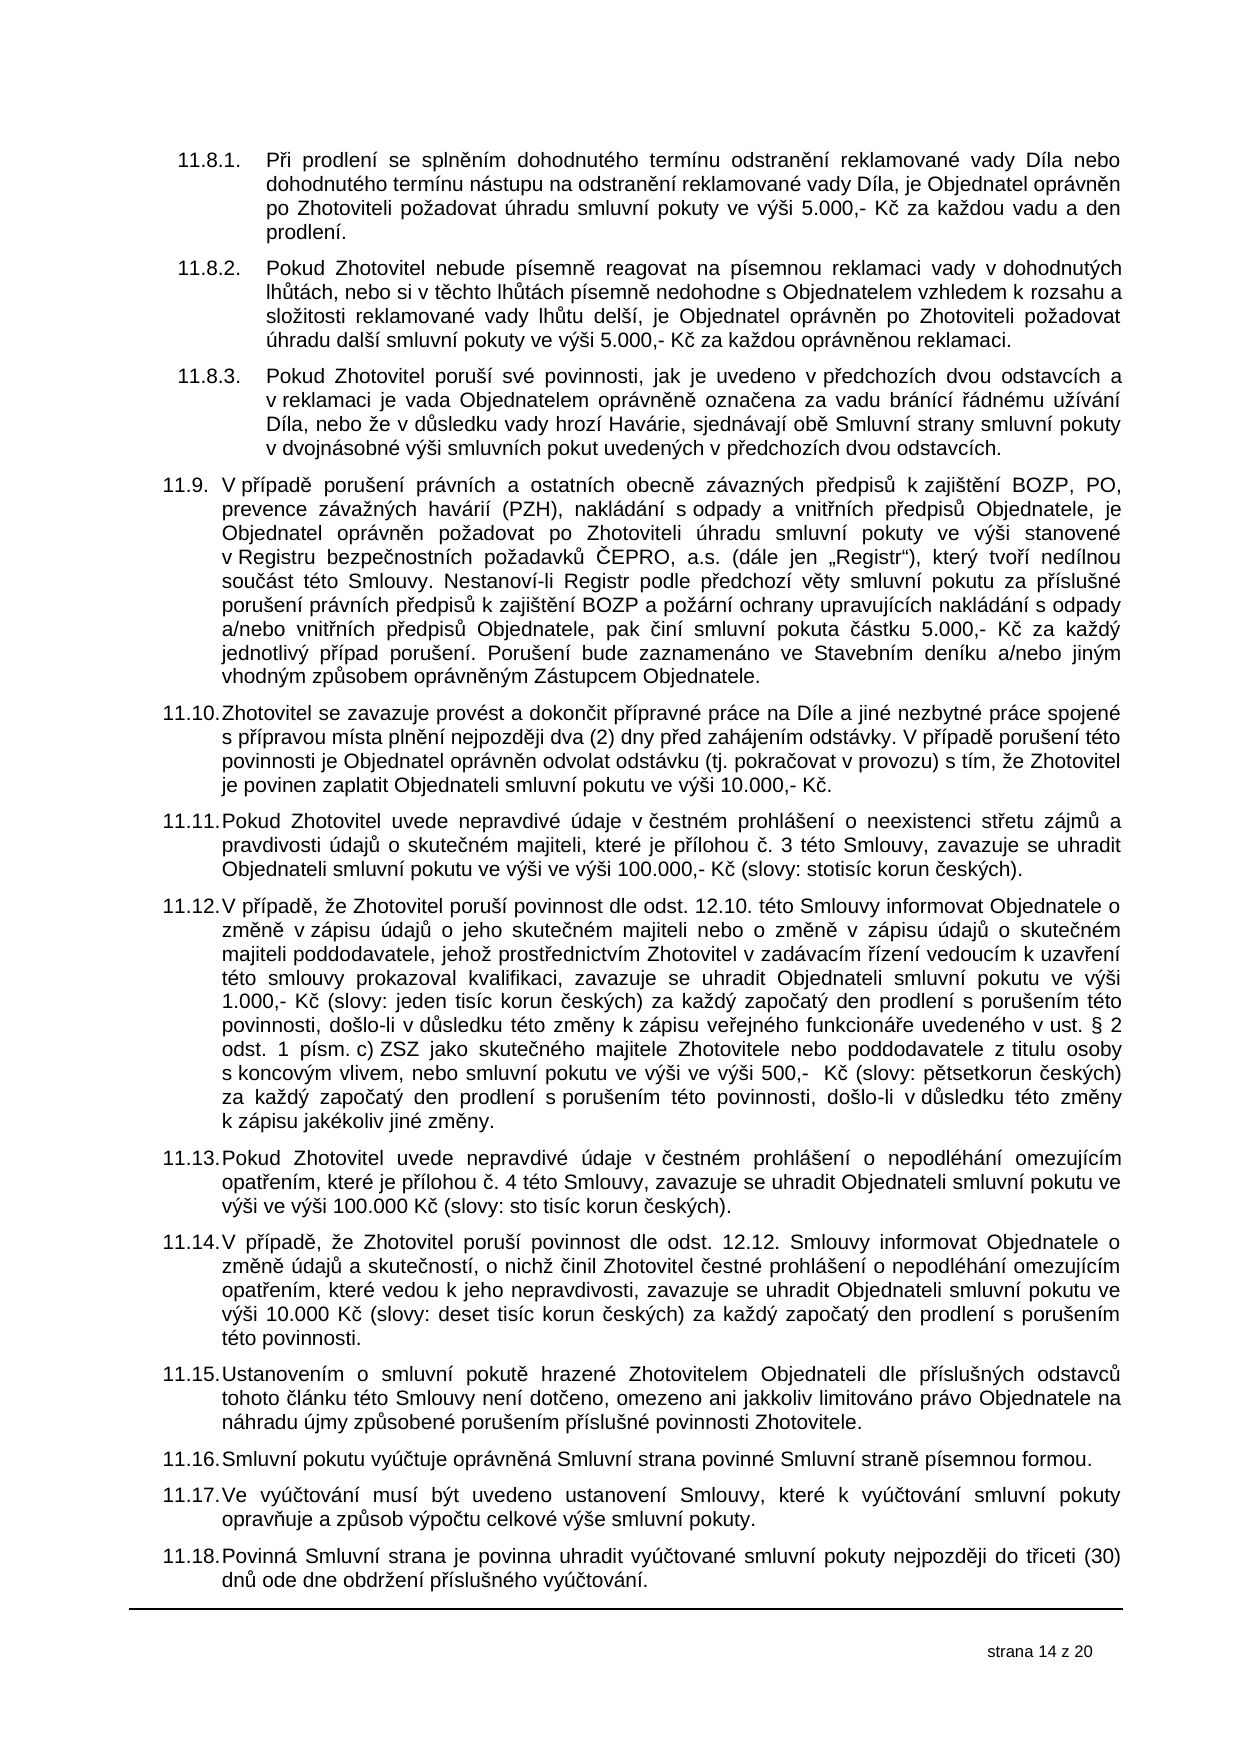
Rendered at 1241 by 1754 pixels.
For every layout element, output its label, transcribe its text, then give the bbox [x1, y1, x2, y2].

text Pokud Zhotovitel poruší své povinnosti, jak je uvedeno v předchozích dvou odstavcích a v reklamaci je vada Objednatelem oprávněně označena za vadu bránící řádnému užívání Díla, nebo že v důsledku vady hrozí Havárie, sjednávají obě Smluvní strany smluvní pokuty v dvojnásobné výši smluvních pokut uvedených v předchozích dvou odstavcích. [177, 364, 1122, 460]
text Povinná Smluvní strana je povinna uhradit vyúčtované smluvní pokuty nejpozději do třiceti (30) dnů ode dne obdržení příslušného vyúčtování. [162, 1543, 1122, 1591]
text Pokud Zhotovitel uvede nepravdivé údaje v čestném prohlášení o nepodléhání omezujícím opatřením, které je přílohou č. 4 této Smlouvy, zavazuje se uhradit Objednateli smluvní pokutu ve výši ve výši 100.000 Kč (slovy: sto tisíc korun českých). [162, 1146, 1122, 1217]
text Při prodlení se splněním dohodnutého termínu odstranění reklamované vady Díla nebo dohodnutého termínu nástupu na odstranění reklamované vady Díla, je Objednatel oprávněn po Zhotoviteli požadovat úhradu smluvní pokuty ve výši 5.000,- Kč za každou vadu a den prodlení. [177, 148, 1122, 243]
text V případě porušení právních a ostatních obecně závazných předpisů k zajištění BOZP, PO, prevence závažných havárií (PZH), nakládání s odpady a vnitřních předpisů Objednatele, je Objednatel oprávněn požadovat po Zhotoviteli úhradu smluvní pokuty ve výši stanovené v Registru bezpečnostních požadavků ČEPRO, a.s. (dále jen „Registr“), který tvoří nedílnou součást této Smlouvy. Nestanoví-li Registr podle předchozí věty smluvní pokutu za příslušné porušení právních předpisů k zajištění BOZP a požární ochrany upravujících nakládání s odpady a/nebo vnitřních předpisů Objednatele, pak činí smluvní pokuta částku 5.000,- Kč za každý jednotlivý případ porušení. Porušení bude zaznamenáno ve Stavebním deníku a/nebo jiným vhodným způsobem oprávněným Zástupcem Objednatele. [162, 473, 1122, 688]
text V případě, že Zhotovitel poruší povinnost dle odst. 12.10. této Smlouvy informovat Objednatele o změně v zápisu údajů o jeho skutečném majiteli nebo o změně v zápisu údajů o skutečném majiteli poddodavatele, jehož prostřednictvím Zhotovitel v zadávacím řízení vedoucím k uzavření této smlouvy prokazoval kvalifikaci, zavazuje se uhradit Objednateli smluvní pokutu ve výši 1.000,- Kč (slovy: jeden tisíc korun českých) za každý započatý den prodlení s porušením této povinnosti, došlo-li v důsledku této změny k zápisu veřejného funkcionáře uvedeného v ust. § 2 odst. 1 písm. c) ZSZ jako skutečného majitele Zhotovitele nebo poddodavatele z titulu osoby s koncovým vlivem, nebo smluvní pokutu ve výši ve výši 500,- Kč (slovy: pětsetkorun českých) za každý započatý den prodlení s porušením této povinnosti, došlo-li v důsledku této změny k zápisu jakékoliv jiné změny. [162, 893, 1122, 1133]
text Ve vyúčtování musí být uvedeno ustanovení Smlouvy, které k vyúčtování smluvní pokuty opravňuje a způsob výpočtu celkové výše smluvní pokuty. [162, 1483, 1122, 1531]
text Pokud Zhotovitel uvede nepravdivé údaje v čestném prohlášení o neexistenci střetu zájmů a pravdivosti údajů o skutečném majiteli, které je přílohou č. 3 této Smlouvy, zavazuje se uhradit Objednateli smluvní pokutu ve výši ve výši 100.000,- Kč (slovy: stotisíc korun českých). [162, 809, 1122, 881]
text Zhotovitel se zavazuje provést a dokončit přípravné práce na Díle a jiné nezbytné práce spojené s přípravou místa plnění nejpozději dva (2) dny před zahájením odstávky. V případě porušení této povinnosti je Objednatel oprávněn odvolat odstávku (tj. pokračovat v provozu) s tím, že Zhotovitel je povinen zaplatit Objednateli smluvní pokutu ve výši 10.000,- Kč. [162, 701, 1122, 797]
text Pokud Zhotovitel nebude písemně reagovat na písemnou reklamaci vady v dohodnutých lhůtách, nebo si v těchto lhůtách písemně nedohodne s Objednatelem vzhledem k rozsahu a složitosti reklamované vady lhůtu delší, je Objednatel oprávněn po Zhotoviteli požadovat úhradu další smluvní pokuty ve výši 5.000,- Kč za každou oprávněnou reklamaci. [177, 256, 1122, 352]
text V případě, že Zhotovitel poruší povinnost dle odst. 12.12. Smlouvy informovat Objednatele o změně údajů a skutečností, o nichž činil Zhotovitel čestné prohlášení o nepodléhání omezujícím opatřením, které vedou k jeho nepravdivosti, zavazuje se uhradit Objednateli smluvní pokutu ve výši 10.000 Kč (slovy: deset tisíc korun českých) za každý započatý den prodlení s porušením této povinnosti. [162, 1230, 1122, 1350]
text Ustanovením o smluvní pokutě hrazené Zhotovitelem Objednateli dle příslušných odstavců tohoto článku této Smlouvy není dotčeno, omezeno ani jakkoliv limitováno právo Objednatele na náhradu újmy způsobené porušením příslušné povinnosti Zhotovitele. [162, 1362, 1122, 1434]
text Smluvní pokutu vyúčtuje oprávněná Smluvní strana povinné Smluvní straně písemnou formou. [162, 1447, 1122, 1471]
